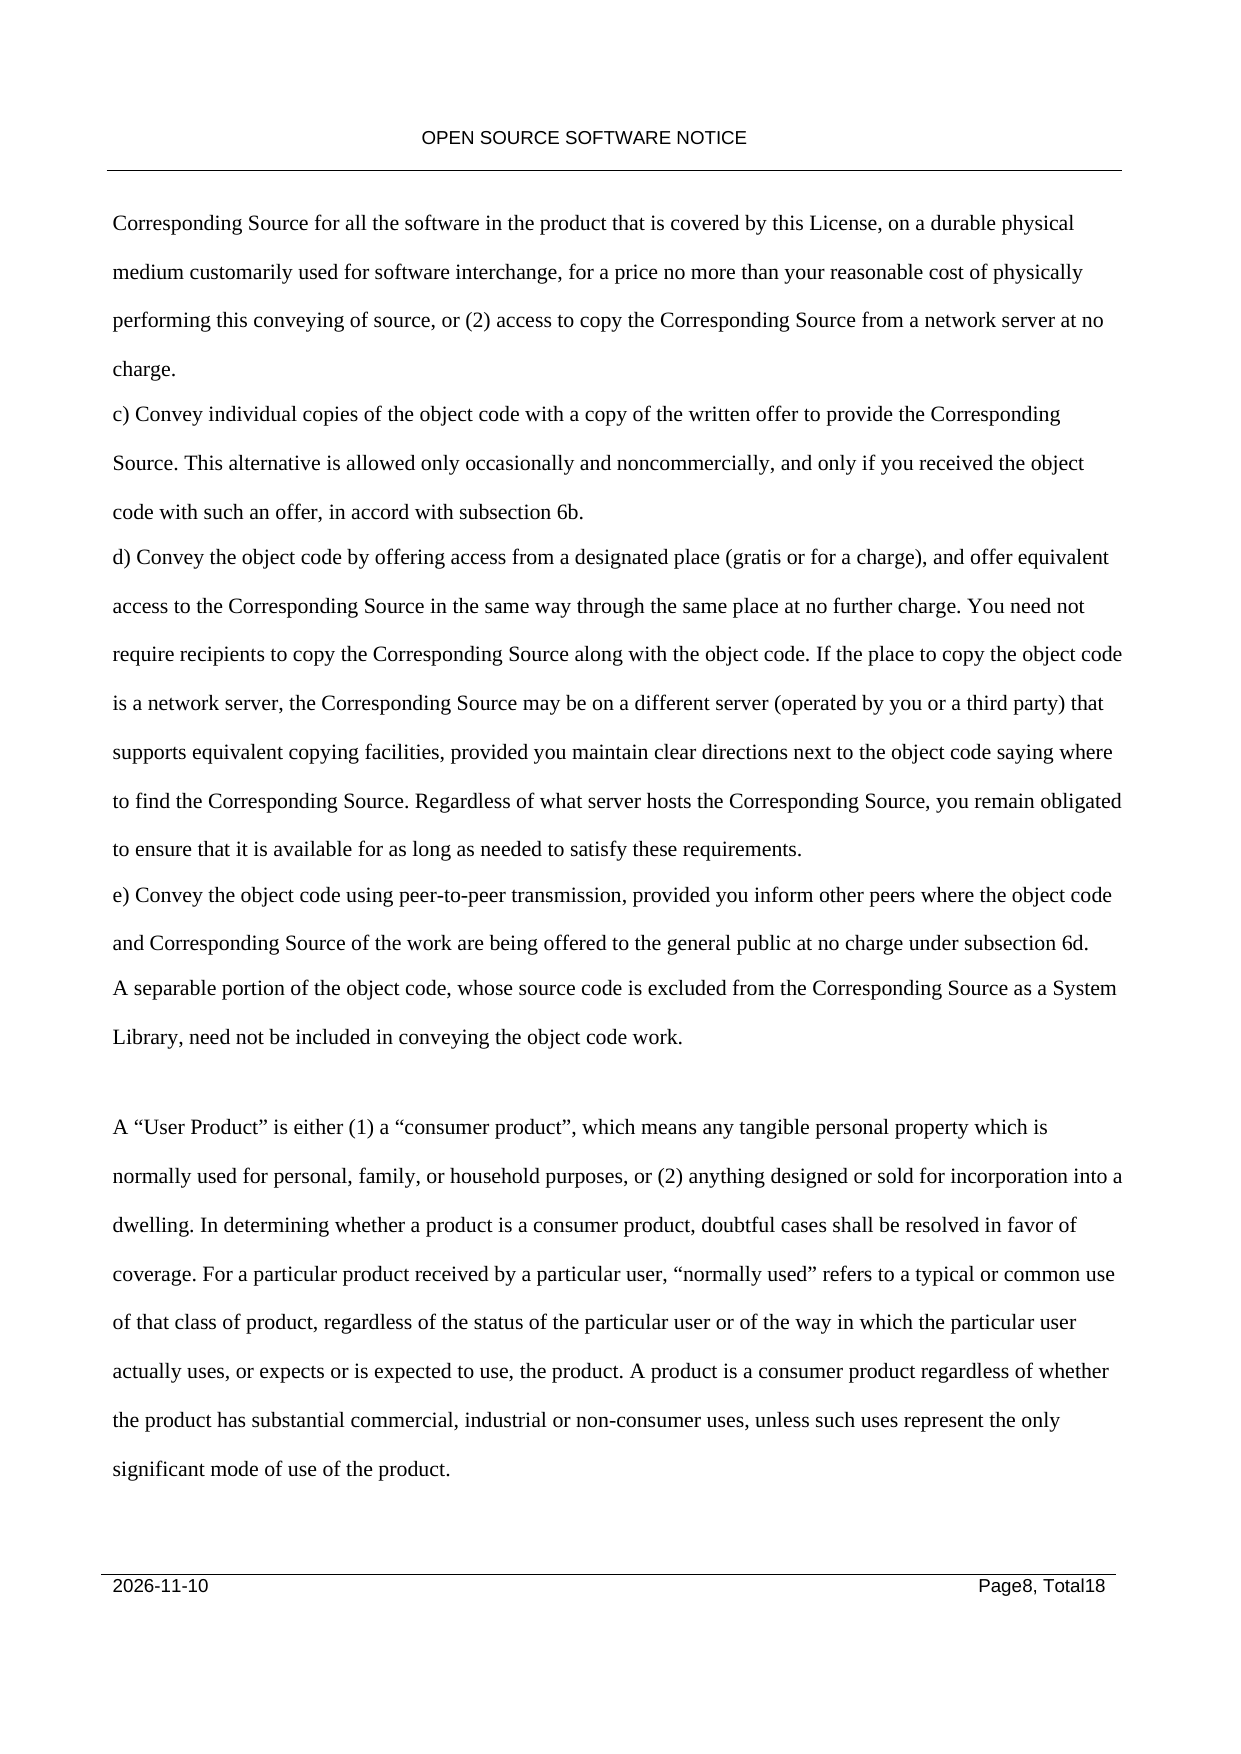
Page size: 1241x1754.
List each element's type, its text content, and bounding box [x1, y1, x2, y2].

text c) Convey individual copies of the object code with a copy of the written offer to provide the Corresponding Source. This alternative is allowed only occasionally and noncommercially, and only if you received the object code with such an offer, in accord with subsection 6b. [112, 398, 1128, 528]
text e) Convey the object code using peer-to-peer transmission, provided you inform other peers where the object code and Corresponding Source of the work are being offered to the general public at no charge under subsection 6d. [112, 878, 1128, 959]
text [112, 206, 1128, 385]
text A “User Product” is either (1) a “consumer product”, which means any tangible personal property which is normally used for personal, family, or household purposes, or (2) anything designed or sold for incorporation into a dwelling. In determining whether a product is a consumer product, doubtful cases shall be resolved in favor of coverage. For a particular product received by a particular user, “normally used” refers to a typical or common use of that class of product, regardless of the status of the particular user or of the way in which the particular user actually uses, or expects or is expected to use, the product. A product is a consumer product regardless of whether the product has substantial commercial, industrial or non-consumer uses, unless such uses represent the only significant mode of use of the product. [112, 1111, 1128, 1484]
text A separable portion of the object code, whose source code is excluded from the Corresponding Source as a System Library, need not be included in conveying the object code work. [112, 972, 1128, 1053]
text d) Convey the object code by offering access from a designated place (gratis or for a charge), and offer equivalent access to the Corresponding Source in the same way through the same place at no further charge. You need not require recipients to copy the Corresponding Source along with the object code. If the place to copy the object code is a network server, the Corresponding Source may be on a different server (operated by you or a third party) that supports equivalent copying facilities, provided you maintain clear directions next to the object code saying where to find the Corresponding Source. Regardless of what server hosts the Corresponding Source, you remain obligated to ensure that it is available for as long as needed to satisfy these requirements. [112, 540, 1128, 865]
